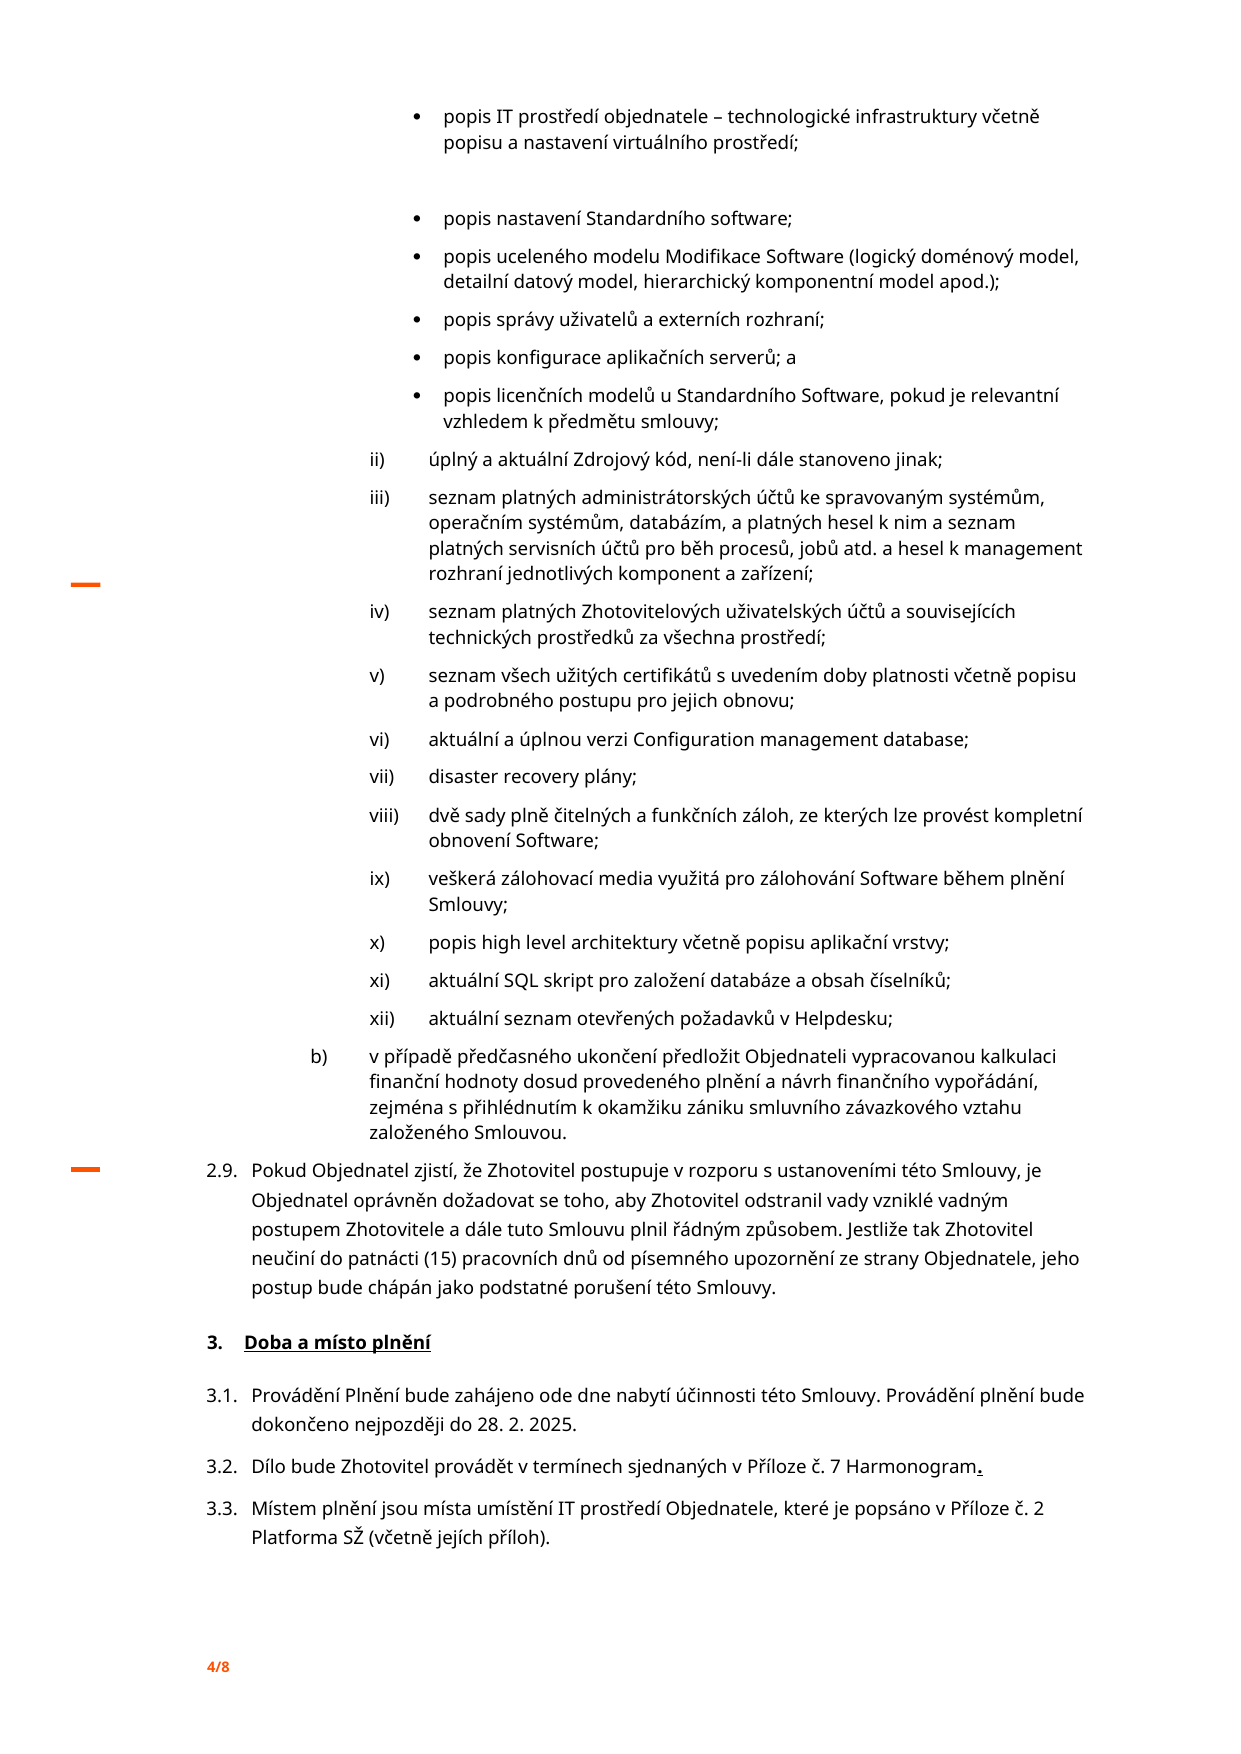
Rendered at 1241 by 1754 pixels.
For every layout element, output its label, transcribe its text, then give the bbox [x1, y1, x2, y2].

list dvě sady plně čitelných a funkčních záloh, ze kterých lze provést kompletní obnovení Software; [369, 802, 1093, 853]
list popis nastavení Standardního software; [413, 205, 1093, 231]
list popis licenčních modelů u Standardního Software, pokud je relevantní vzhledem k předmětu smlouvy; [413, 383, 1093, 434]
list popis správy uživatelů a externích rozhraní; [413, 307, 1093, 332]
list popis uceleného modelu Modifikace Software (logický doménový model, detailní datový model, hierarchický komponentní model apod.); [413, 243, 1093, 294]
list aktuální SQL skript pro založení databáze a obsah číselníků; [369, 967, 1093, 992]
list popis IT prostředí objednatele – technologické infrastruktury včetně popisu a nastavení virtuálního prostředí; [413, 103, 1093, 154]
subtitle Pokud Objednatel zjistí, že Zhotovitel postupuje v rozporu s ustanoveními této Smlouvy, je Objednatel oprávněn dožadovat se toho, aby Zhotovitel odstranil vady vzniklé vadným postupem Zhotovitele a dále tuto Smlouvu plnil řádným způsobem. Jestliže tak Zhotovitel neučiní do patnácti (15) pracovních dnů od písemného upozornění ze strany Objednatele, jeho postup bude chápán jako podstatné porušení této Smlouvy. [206, 1158, 1093, 1300]
subtitle Místem plnění jsou místa umístění IT prostředí Objednatele, které je popsáno v Příloze č. 2 Platforma SŽ (včetně jejích příloh). [206, 1495, 1093, 1549]
list seznam všech užitých certifikátů s uvedením doby platnosti včetně popisu a podrobného postupu pro jejich obnovu; [369, 662, 1093, 713]
list úplný a aktuální Zdrojový kód, není-li dále stanoveno jinak; [369, 446, 1093, 472]
subtitle Dílo bude Zhotovitel provádět v termínech sjednaných v Příloze č. 7 Harmonogram. [206, 1453, 1093, 1478]
list popis high level architektury včetně popisu aplikační vrstvy; [369, 929, 1093, 954]
list v případě předčasného ukončení předložit Objednateli vypracovanou kalkulaci finanční hodnoty dosud provedeného plnění a návrh finančního vypořádání, zejména s přihlédnutím k okamžiku zániku smluvního závazkového vztahu založeného Smlouvou. [310, 1043, 1093, 1145]
list aktuální a úplnou verzi Configuration management database; [369, 726, 1093, 751]
list seznam platných Zhotovitelových uživatelských účtů a souvisejících technických prostředků za všechna prostředí; [369, 599, 1093, 650]
list veškerá zálohovací media využitá pro zálohování Software během plnění Smlouvy; [369, 865, 1093, 916]
list disaster recovery plány; [369, 764, 1093, 789]
list popis konfigurace aplikačních serverů; a [413, 344, 1093, 370]
list seznam platných administrátorských účtů ke spravovaným systémům, operačním systémům, databázím, a platných hesel k nim a seznam platných servisních účtů pro běh procesů, jobů atd. a hesel k management rozhraní jednotlivých komponent a zařízení; [369, 484, 1093, 586]
list aktuální seznam otevřených požadavků v Helpdesku; [369, 1005, 1093, 1031]
subtitle Doba a místo plnění [207, 1329, 1093, 1354]
subtitle Provádění Plnění bude zahájeno ode dne nabytí účinnosti této Smlouvy. Provádění plnění bude dokončeno nejpozději do 28. 2. 2025. [206, 1382, 1093, 1437]
